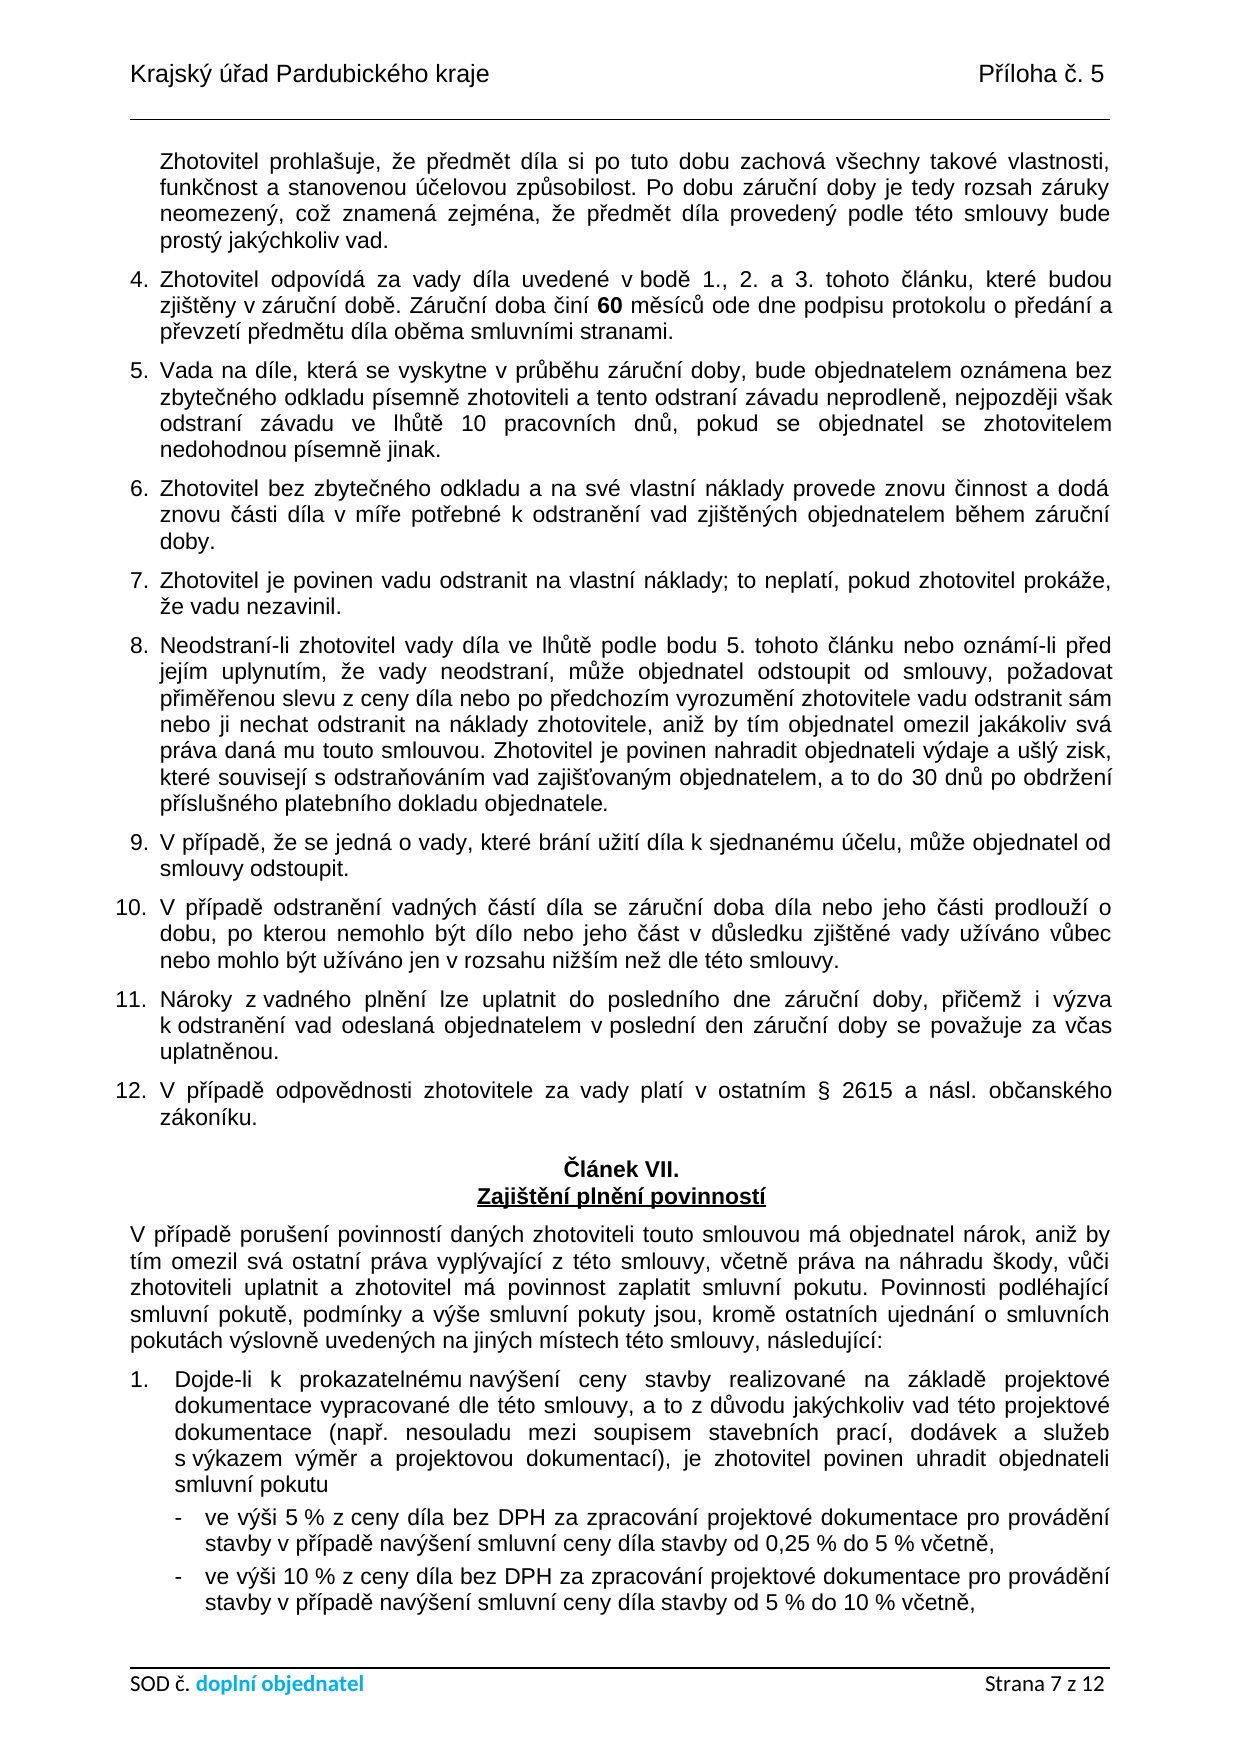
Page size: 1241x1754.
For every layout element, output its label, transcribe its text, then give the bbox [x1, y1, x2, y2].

list Vada na díle, která se vyskytne v průběhu záruční doby, bude objednatelem oznámena bez zbytečného odkladu písemně zhotoviteli a tento odstraní závadu neprodleně, nejpozději však odstraní závadu ve lhůtě 10 pracovních dnů, pokud se objednatel se zhotovitelem nedohodnou písemně jinak. [130, 357, 1113, 463]
list Zhotovitel je povinen vadu odstranit na vlastní náklady; to neplatí, pokud zhotovitel prokáže, že vadu nezavinil. [130, 567, 1113, 619]
text V případě porušení povinností daných zhotoviteli touto smlouvou má objednatel nárok, aniž by tím omezil svá ostatní práva vyplývající z této smlouvy, včetně práva na náhradu škody, vůči zhotoviteli uplatnit a zhotovitel má povinnost zaplatit smluvní pokutu. Povinnosti podléhající smluvní pokutě, podmínky a výše smluvní pokuty jsou, kromě ostatních ujednání o smluvních pokutách výslovně uvedených na jiných místech této smlouvy, následující: [130, 1221, 1110, 1353]
list V případě odstranění vadných částí díla se záruční doba díla nebo jeho části prodlouží o dobu, po kterou nemohlo být dílo nebo jeho část v důsledku zjištěné vady užíváno vůbec nebo mohlo být užíváno jen v rozsahu nižším než dle této smlouvy. [115, 894, 1113, 973]
list Neodstraní-li zhotovitel vady díla ve lhůtě podle bodu 5. tohoto článku nebo oznámí-li před jejím uplynutím, že vady neodstraní, může objednatel odstoupit od smlouvy, požadovat přiměřenou slevu z ceny díla nebo po předchozím vyrozumění zhotovitele vadu odstranit sám nebo ji nechat odstranit na náklady zhotovitele, aniž by tím objednatel omezil jakákoliv svá práva daná mu touto smlouvou. Zhotovitel je povinen nahradit objednateli výdaje a ušlý zisk, které souvisejí s odstraňováním vad zajišťovaným objednatelem, a to do 30 dnů po obdržení příslušného platebního dokladu objednatele. [130, 632, 1113, 816]
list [130, 148, 1110, 253]
list Dojde-li k prokazatelnému navýšení ceny stavby realizované na základě projektové dokumentace vypracované dle této smlouvy, a to z důvodu jakýchkoliv vad této projektové dokumentace (např. nesouladu mezi soupisem stavebních prací, dodávek a služeb s výkazem výměr a projektovou dokumentací), je zhotovitel povinen uhradit objednateli smluvní pokutu [130, 1366, 1110, 1497]
list V případě odpovědnosti zhotovitele za vady platí v ostatním § 2615 a násl. občanského zákoníku. [115, 1077, 1113, 1130]
text - ve výši 10 % z ceny díla bez DPH za zpracování projektové dokumentace pro provádění stavby v případě navýšení smluvní ceny díla stavby od 5 % do 10 % včetně, [174, 1563, 1110, 1615]
list Nároky z vadného plnění lze uplatnit do posledního dne záruční doby, přičemž i výzva k odstranění vad odeslaná objednatelem v poslední den záruční doby se považuje za včas uplatněnou. [115, 986, 1113, 1065]
list ve výši 5 % z ceny díla bez DPH za zpracování projektové dokumentace pro provádění stavby v případě navýšení smluvní ceny díla stavby od 0,25 % do 5 % včetně, [174, 1504, 1110, 1556]
list Zhotovitel bez zbytečného odkladu a na své vlastní náklady provede znovu činnost a dodá znovu části díla v míře potřebné k odstranění vad zjištěných objednatelem během záruční doby. [130, 475, 1110, 554]
list Zhotovitel odpovídá za vady díla uvedené v bodě 1., 3. tohoto článku, které budou zjištěny v záruční době. Záruční doba činí 60 měsíců ode dne podpisu protokolu o předání a převzetí předmětu díla oběma smluvními stranami. [130, 266, 1113, 345]
text Článek VII. [130, 1156, 1113, 1183]
text Zajištění plnění povinností [130, 1183, 1113, 1209]
list V případě, že se jedná o vady, které brání užití díla k sjednanému účelu, může objednatel od smlouvy odstoupit. [130, 829, 1113, 882]
